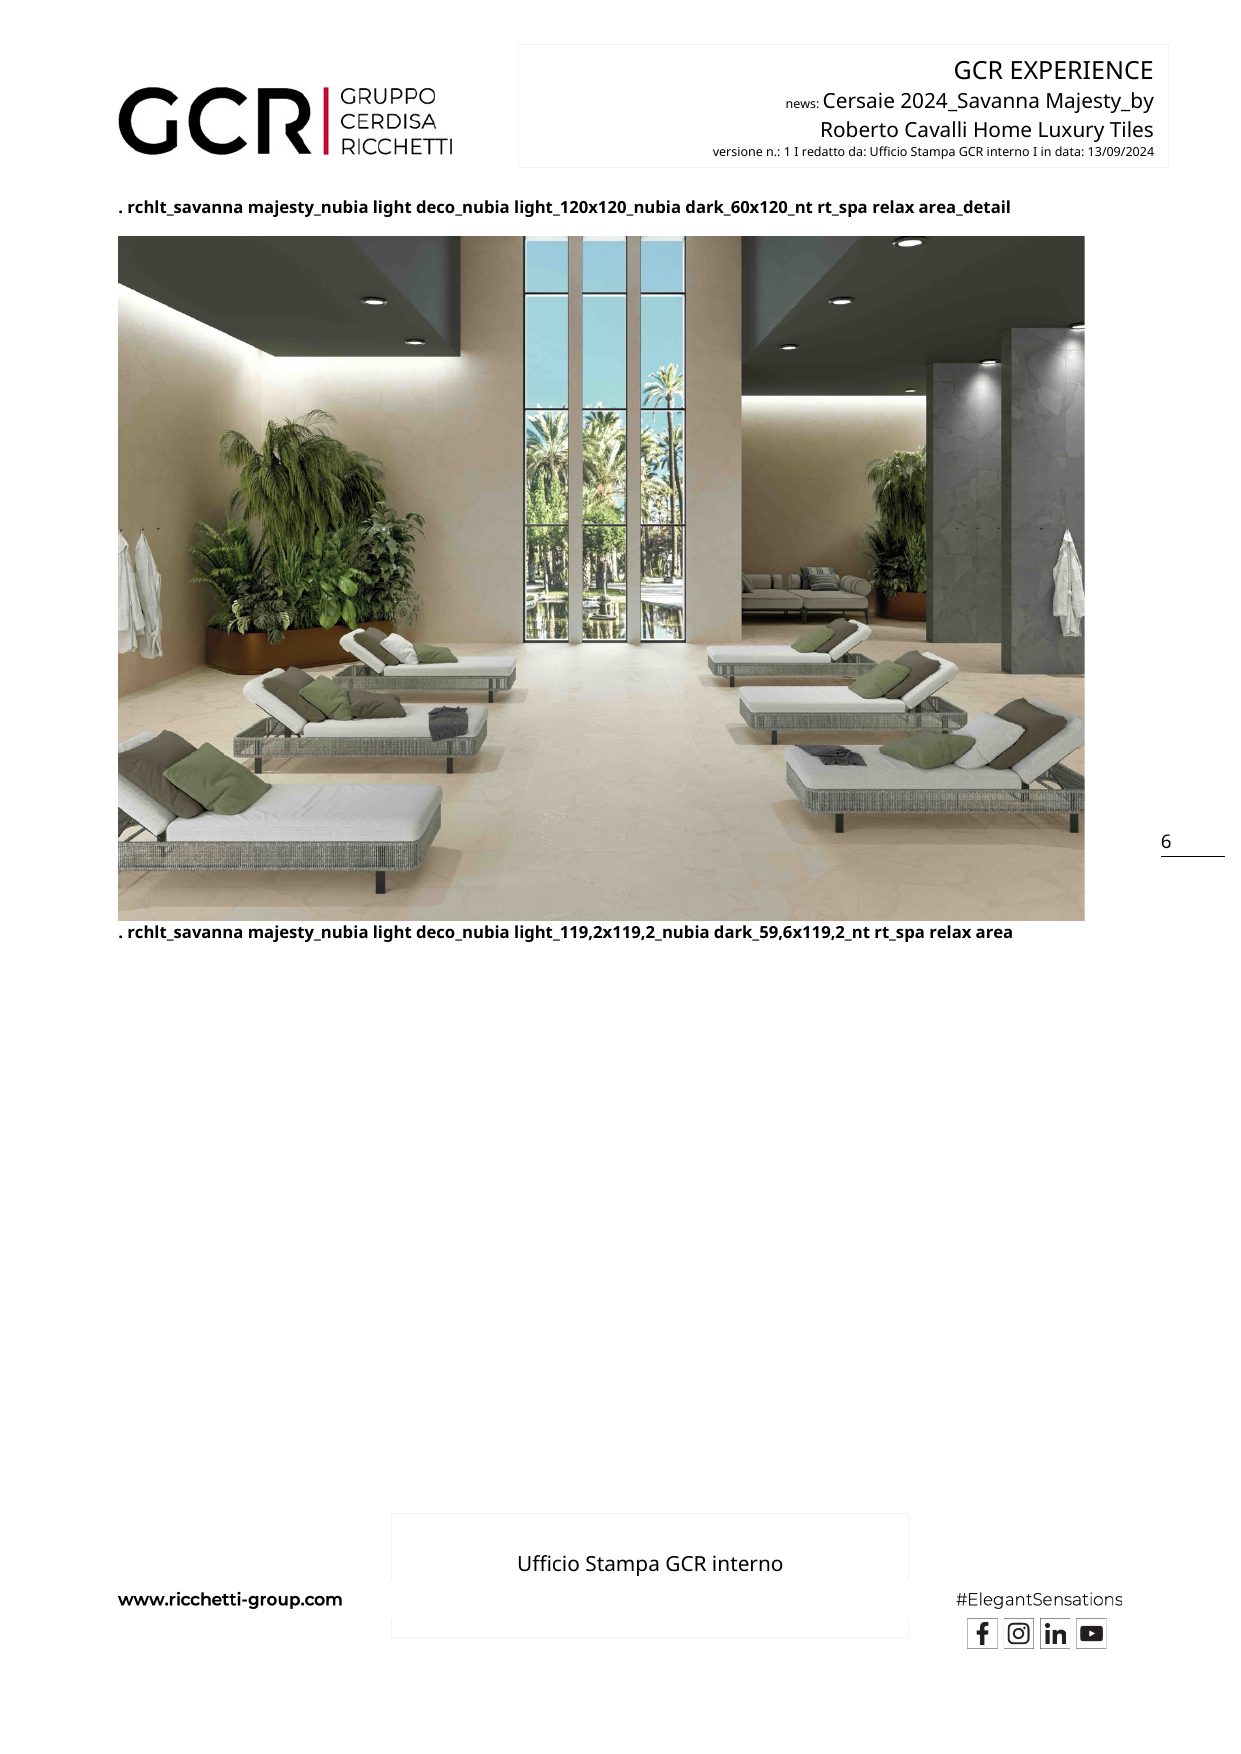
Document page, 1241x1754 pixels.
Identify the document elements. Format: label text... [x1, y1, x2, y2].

picture [118, 86, 453, 156]
text . rchlt_savanna majesty_nubia light deco_nubia light_119,2x119,2_nubia dark_59,6x119,2_nt rt_spa relax area [118, 920, 1122, 943]
picture [118, 1580, 1123, 1649]
text . rchlt_savanna majesty_nubia light deco_nubia light_120x120_nubia dark_60x120_nt rt_spa relax area_detail [118, 196, 1122, 218]
picture [118, 236, 1085, 921]
